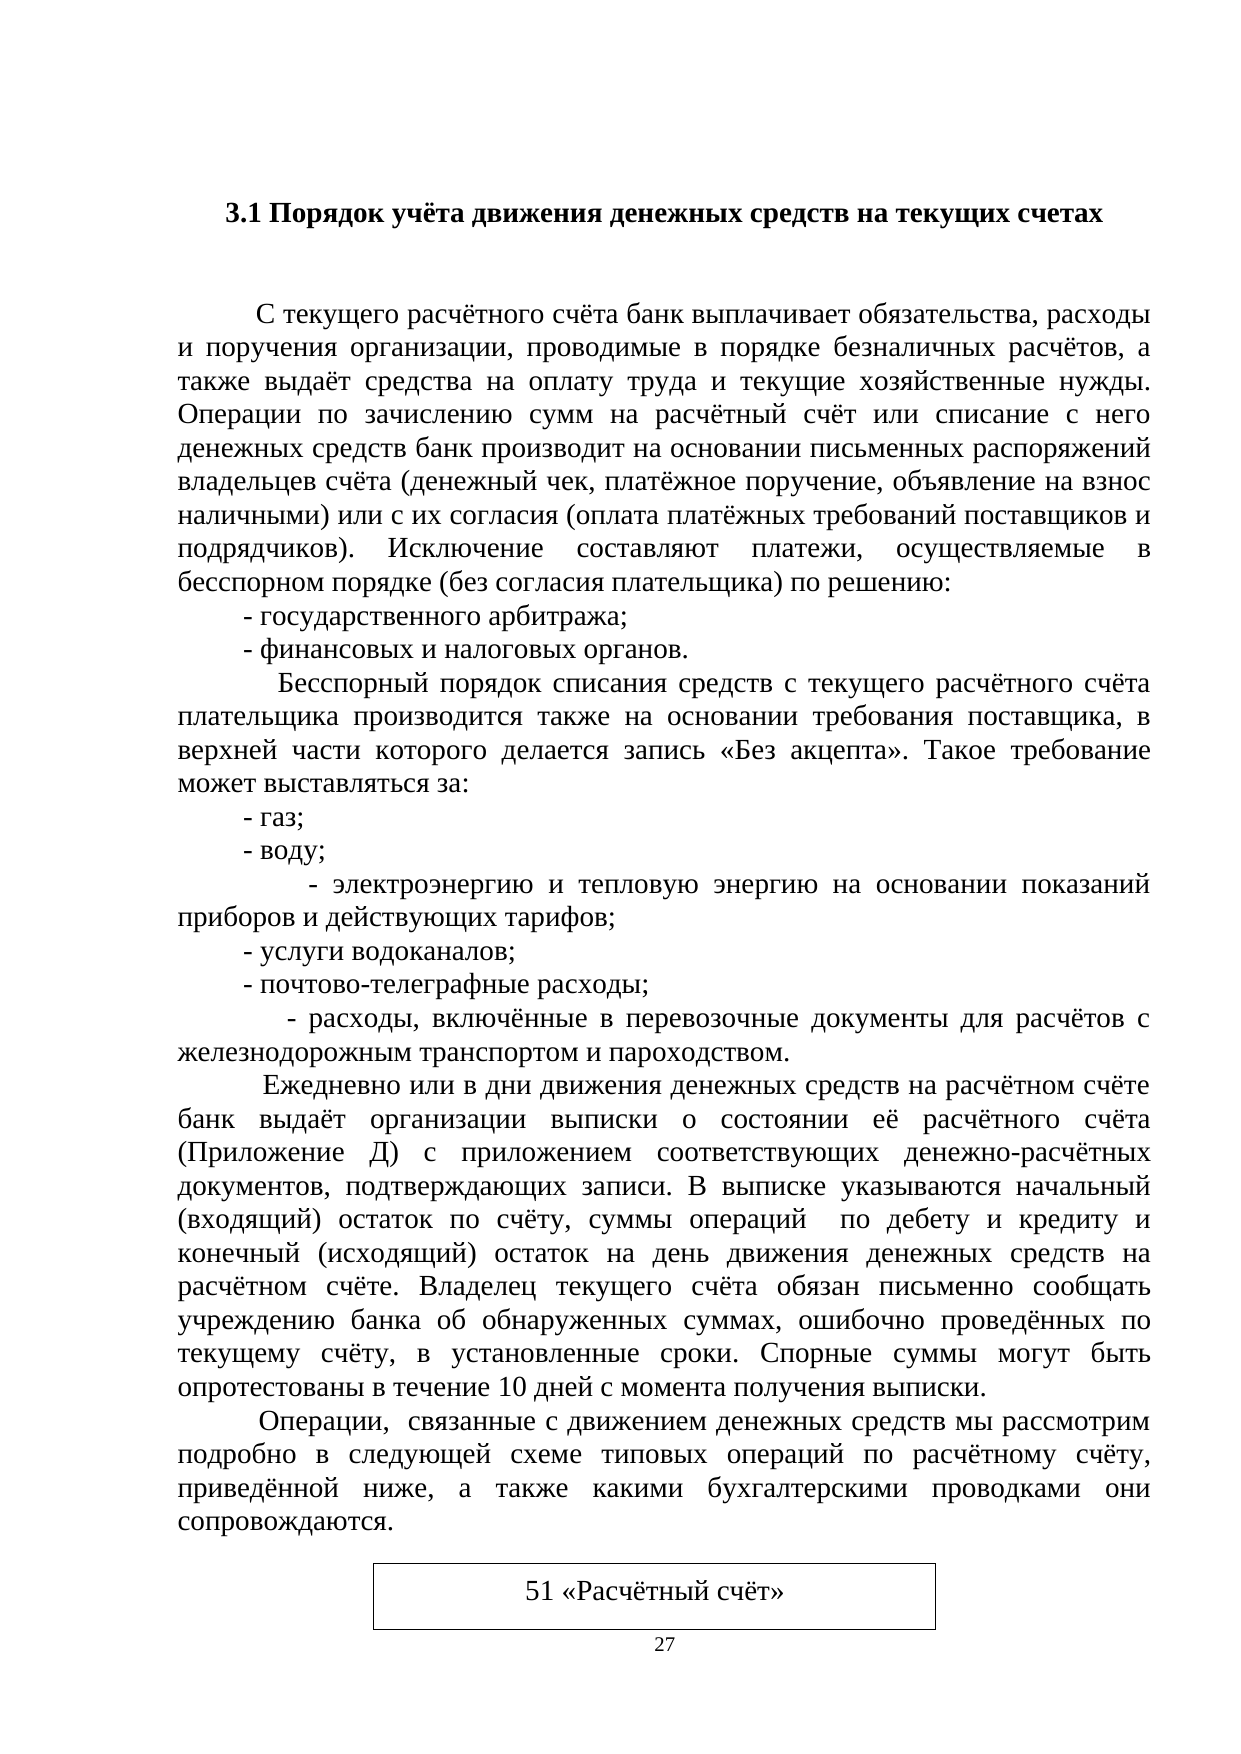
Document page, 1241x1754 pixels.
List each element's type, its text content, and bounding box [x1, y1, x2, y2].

text - финансовых и налоговых органов. [177, 631, 1152, 665]
text Ежедневно или в дни движения денежных средств на расчётном счёте банк выдаёт организации выписки о состоянии её расчётного счёта (Приложение Д) с приложением соответствующих денежно-расчётных документов, подтверждающих записи. В выписке указываются начальный (входящий) остаток по счёту, суммы операций по дебету и кредиту и конечный (исходящий) остаток на день движения денежных средств на расчётном счёте. Владелец текущего счёта обязан письменно сообщать учреждению банка об обнаруженных суммах, ошибочно проведённых по текущему счёту, в установленные сроки. Спорные суммы могут быть опротестованы в течение 10 дней с момента получения выписки. [177, 1067, 1152, 1403]
text 3.1 Порядок учёта движения денежных средств на текущих счетах [177, 195, 1152, 229]
text - почтово-телеграфные расходы; [177, 967, 1152, 1000]
text - газ; [177, 799, 1152, 832]
text - государственного арбитража; [177, 598, 1152, 631]
text - расходы, включённые в перевозочные документы для расчётов с железнодорожным транспортом и пароходством. [177, 1000, 1152, 1067]
text - электроэнергию и тепловую энергию на основании показаний приборов и действующих тарифов; [177, 866, 1152, 933]
text - воду; [177, 832, 1152, 866]
text Операции, связанные с движением денежных средств мы рассмотрим подробно в следующей схеме типовых операций по расчётному счёту, приведённой ниже, а также какими бухгалтерскими проводками они сопровождаются. [177, 1403, 1152, 1537]
text - услуги водоканалов; [177, 933, 1152, 967]
text С текущего расчётного счёта банк выплачивает обязательства, расходы и поручения организации, проводимые в порядке безналичных расчётов, а также выдаёт средства на оплату труда и текущие хозяйственные нужды. Операции по зачислению сумм на расчётный счёт или списание с него денежных средств банк производит на основании письменных распоряжений владельцев счёта (денежный чек, платёжное поручение, объявление на взнос наличными) или с их согласия (оплата платёжных требований поставщиков и подрядчиков). Исключение составляют платежи, осуществляемые в бесспорном порядке (без согласия плательщика) по решению: [177, 296, 1152, 598]
text Бесспорный порядок списания средств с текущего расчётного счёта плательщика производится также на основании требования поставщика, в верхней части которого делается запись «Без акцепта». Такое требование может выставляться за: [177, 665, 1152, 799]
